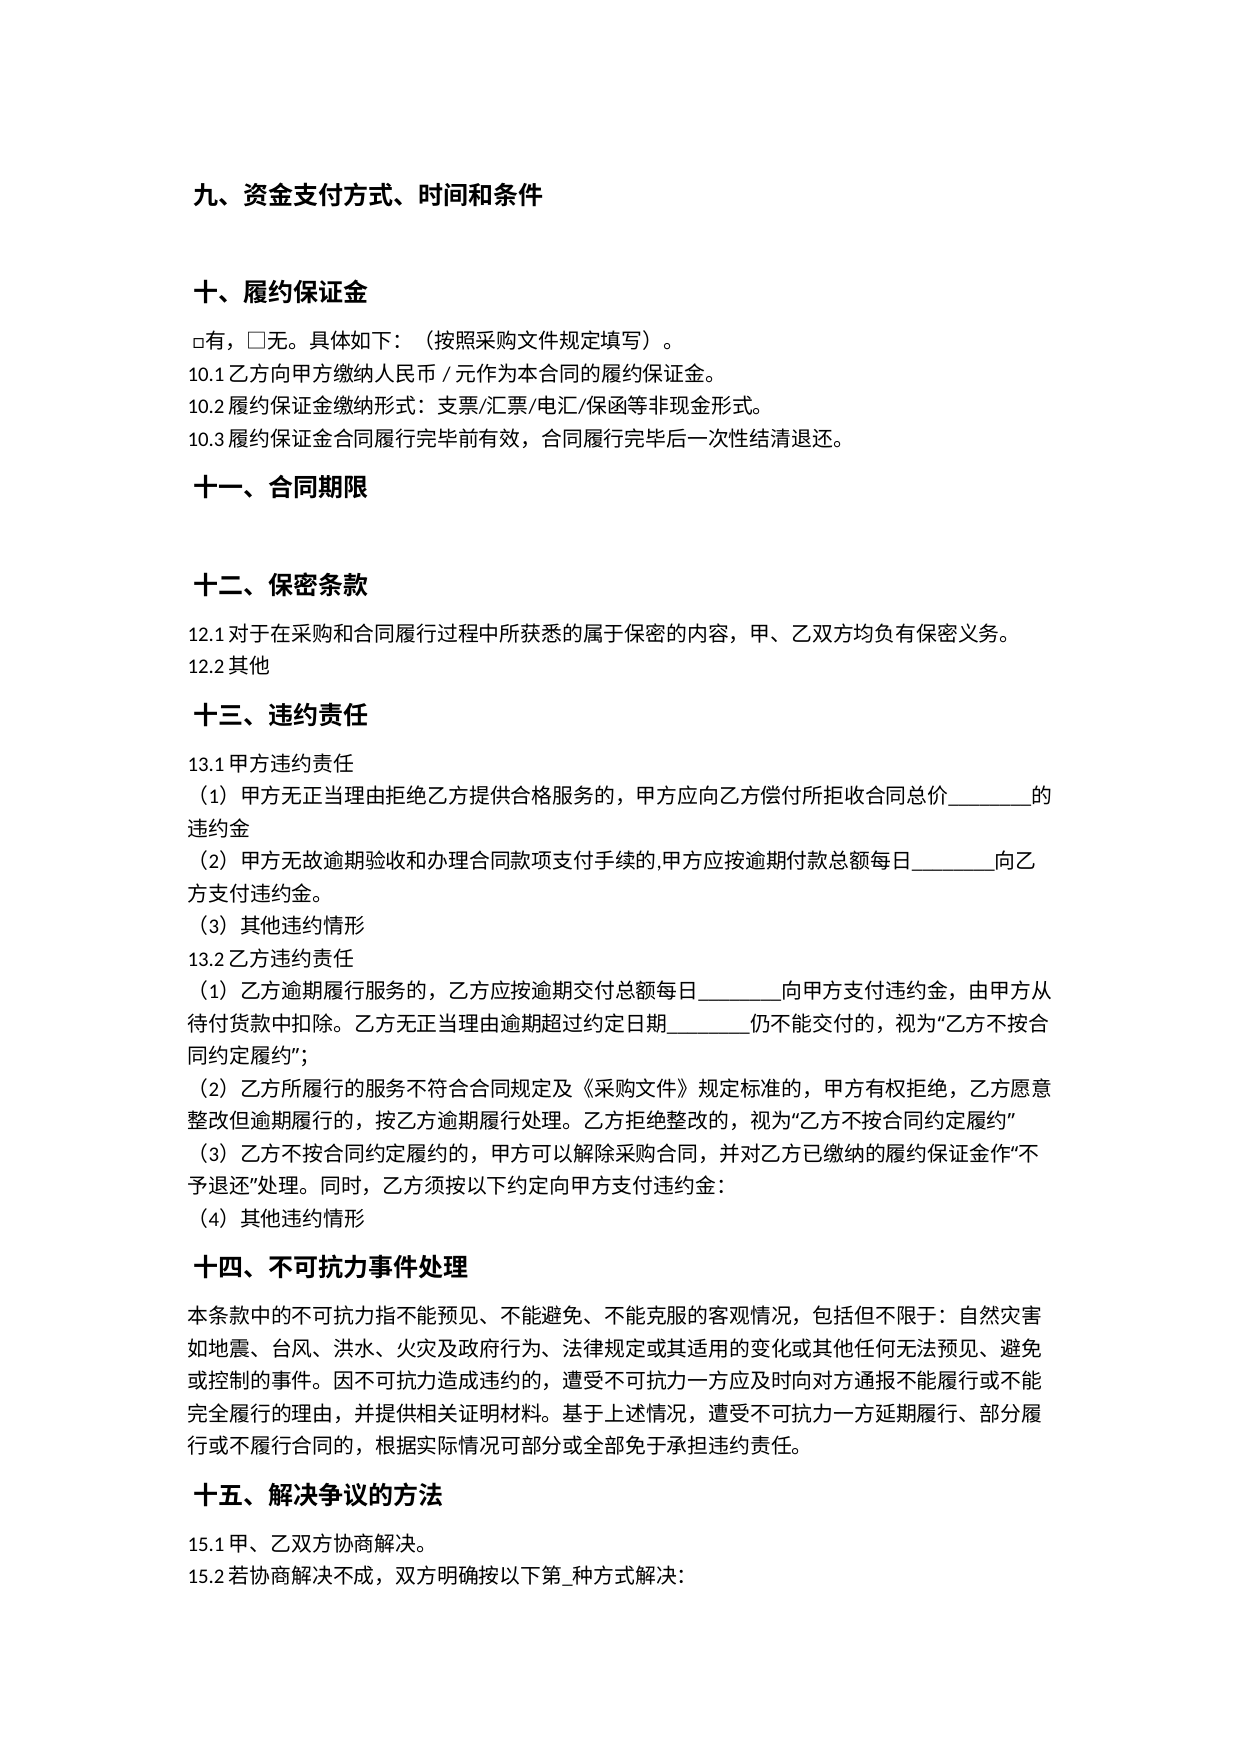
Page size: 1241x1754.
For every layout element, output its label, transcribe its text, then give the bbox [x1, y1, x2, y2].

text 12.1对于在采购和合同履行过程中所获悉的属于保密的内容，甲、乙双方均负有保密义务。 [187, 617, 1053, 649]
text 十三、违约责任 [187, 682, 1053, 747]
text （4）其他违约情形 [187, 1202, 1053, 1234]
text 十二、保密条款 [187, 552, 1053, 617]
text 10.2履约保证金缴纳形式：支票/汇票/电汇/保函等非现金形式。 [187, 389, 1053, 422]
text 10.3履约保证金合同履行完毕前有效，合同履行完毕后一次性结清退还。 [187, 422, 1053, 454]
text （1）甲方无正当理由拒绝乙方提供合格服务的，甲方应向乙方偿付所拒收合同总价________的违约金 [187, 779, 1053, 844]
text 十、履约保证金 [187, 259, 1053, 324]
text 九、资金支付方式、时间和条件 [187, 162, 1053, 259]
text 10.1乙方向甲方缴纳人民币 / 元作为本合同的履约保证金。 [187, 357, 1053, 389]
text 13.1甲方违约责任 [187, 747, 1053, 779]
text 十四、不可抗力事件处理 [187, 1234, 1053, 1299]
text （2）甲方无故逾期验收和办理合同款项支付手续的,甲方应按逾期付款总额每日________向乙方支付违约金。 [187, 844, 1053, 909]
text 12.2其他 [187, 649, 1053, 682]
text 十五、解决争议的方法 [187, 1462, 1053, 1527]
text □有，□无。具体如下：（按照采购文件规定填写）。 [187, 324, 1053, 357]
text （2）乙方所履行的服务不符合合同规定及《采购文件》规定标准的，甲方有权拒绝，乙方愿意整改但逾期履行的，按乙方逾期履行处理。乙方拒绝整改的，视为“乙方不按合同约定履约” [187, 1072, 1053, 1137]
text 15.1甲、乙双方协商解决。 [187, 1527, 1053, 1559]
text 十一、合同期限 [187, 454, 1053, 552]
text 15.2若协商解决不成，双方明确按以下第_种方式解决： [187, 1559, 1053, 1592]
text 本条款中的不可抗力指不能预见、不能避免、不能克服的客观情况，包括但不限于：自然灾害如地震、台风、洪水、火灾及政府行为、法律规定或其适用的变化或其他任何无法预见、避免或控制的事件。因不可抗力造成违约的，遭受不可抗力一方应及时向对方通报不能履行或不能完全履行的理由，并提供相关证明材料。基于上述情况，遭受不可抗力一方延期履行、部分履行或不履行合同的，根据实际情况可部分或全部免于承担违约责任。 [187, 1299, 1053, 1462]
text （3）其他违约情形 [187, 909, 1053, 942]
text （3）乙方不按合同约定履约的，甲方可以解除采购合同，并对乙方已缴纳的履约保证金作“不予退还”处理。同时，乙方须按以下约定向甲方支付违约金： [187, 1137, 1053, 1202]
text 13.2乙方违约责任 [187, 942, 1053, 974]
text （1）乙方逾期履行服务的，乙方应按逾期交付总额每日________向甲方支付违约金，由甲方从待付货款中扣除。乙方无正当理由逾期超过约定日期________仍不能交付的，视为“乙方不按合同约定履约”； [187, 974, 1053, 1072]
